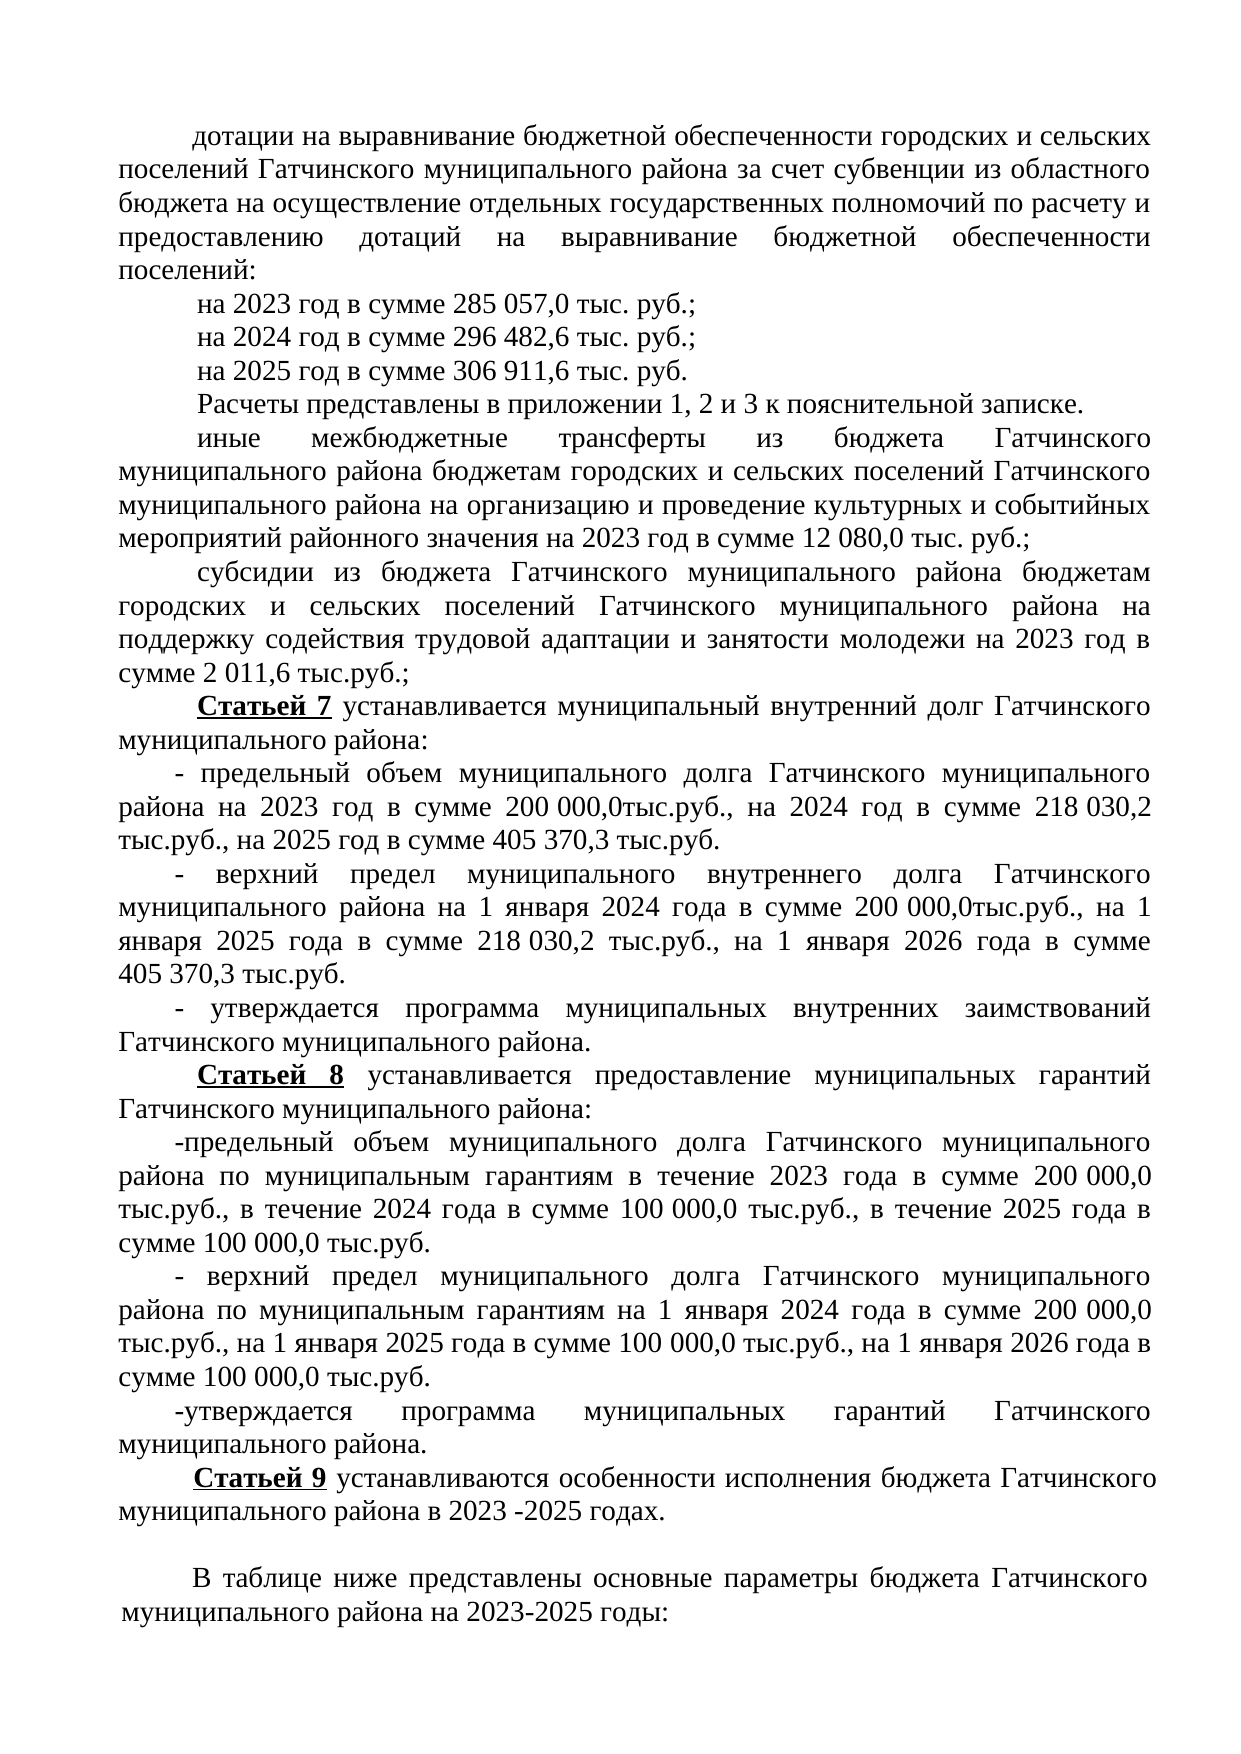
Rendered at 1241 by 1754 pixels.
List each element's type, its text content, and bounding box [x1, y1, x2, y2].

text - утверждается программа муниципальных внутренних заимствований Гатчинского муниципального района. [118, 990, 1152, 1057]
text на 2025 год в сумме 306 911,6 тыс. руб. [118, 353, 1152, 386]
text дотации на выравнивание бюджетной обеспеченности городских и сельских поселений Гатчинского муниципального района за счет субвенции из областного бюджета на осуществление отдельных государственных полномочий по расчету и предоставлению дотаций на выравнивание бюджетной обеспеченности поселений: [118, 118, 1152, 286]
text - верхний предел муниципального внутреннего долга Гатчинского муниципального района на 1 января 2024 года в сумме 200 000,0тыс.руб., на 1 января 2025 года в сумме 218 030,2 тыс.руб., на 1 января 2026 года в сумме 405 370,3 тыс.руб. [118, 856, 1152, 990]
text - предельный объем муниципального долга Гатчинского муниципального района на 2023 год в сумме 200 000,0тыс.руб., на 2024 год в сумме 218 030,2 тыс.руб., на 2025 год в сумме 405 370,3 тыс.руб. [118, 755, 1152, 856]
text Статьей 7 устанавливается муниципальный внутренний долг Гатчинского муниципального района: [118, 688, 1152, 755]
text -предельный объем муниципального долга Гатчинского муниципального района по муниципальным гарантиям в течение 2023 года в сумме 200 000,0 тыс.руб., в течение 2024 года в сумме 100 000,0 тыс.руб., в течение 2025 года в сумме 100 000,0 тыс.руб. [118, 1124, 1152, 1258]
text на 2023 год в сумме 285 057,0 тыс. руб.; [118, 286, 1152, 319]
text Статьей 9 устанавливаются особенности исполнения бюджета Гатчинского муниципального района в 2023 -2025 годах. [118, 1460, 1157, 1527]
text -утверждается программа муниципальных гарантий Гатчинского муниципального района. [118, 1393, 1152, 1460]
text В таблице ниже представлены основные параметры бюджета Гатчинского муниципального района на 2023-2025 годы: [121, 1560, 1148, 1627]
text на 2024 год в сумме 296 482,6 тыс. руб.; [118, 319, 1152, 353]
text иные межбюджетные трансферты из бюджета Гатчинского муниципального района бюджетам городских и сельских поселений Гатчинского муниципального района на организацию и проведение культурных и событийных мероприятий районного значения на 2023 год в сумме 12 080,0 тыс. руб.; [118, 420, 1152, 554]
text Статьей 8 устанавливается предоставление муниципальных гарантий Гатчинского муниципального района: [118, 1057, 1152, 1124]
text Расчеты представлены в приложении 1, 2 и 3 к пояснительной записке. [118, 386, 1152, 420]
text - верхний предел муниципального долга Гатчинского муниципального района по муниципальным гарантиям на 1 января 2024 года в сумме 200 000,0 тыс.руб., на 1 января 2025 года в сумме 100 000,0 тыс.руб., на 1 января 2026 года в сумме 100 000,0 тыс.руб. [118, 1258, 1152, 1393]
text субсидии из бюджета Гатчинского муниципального района бюджетам городских и сельских поселений Гатчинского муниципального района на поддержку содействия трудовой адаптации и занятости молодежи на 2023 год в сумме 2 011,6 тыс.руб.; [118, 554, 1152, 688]
